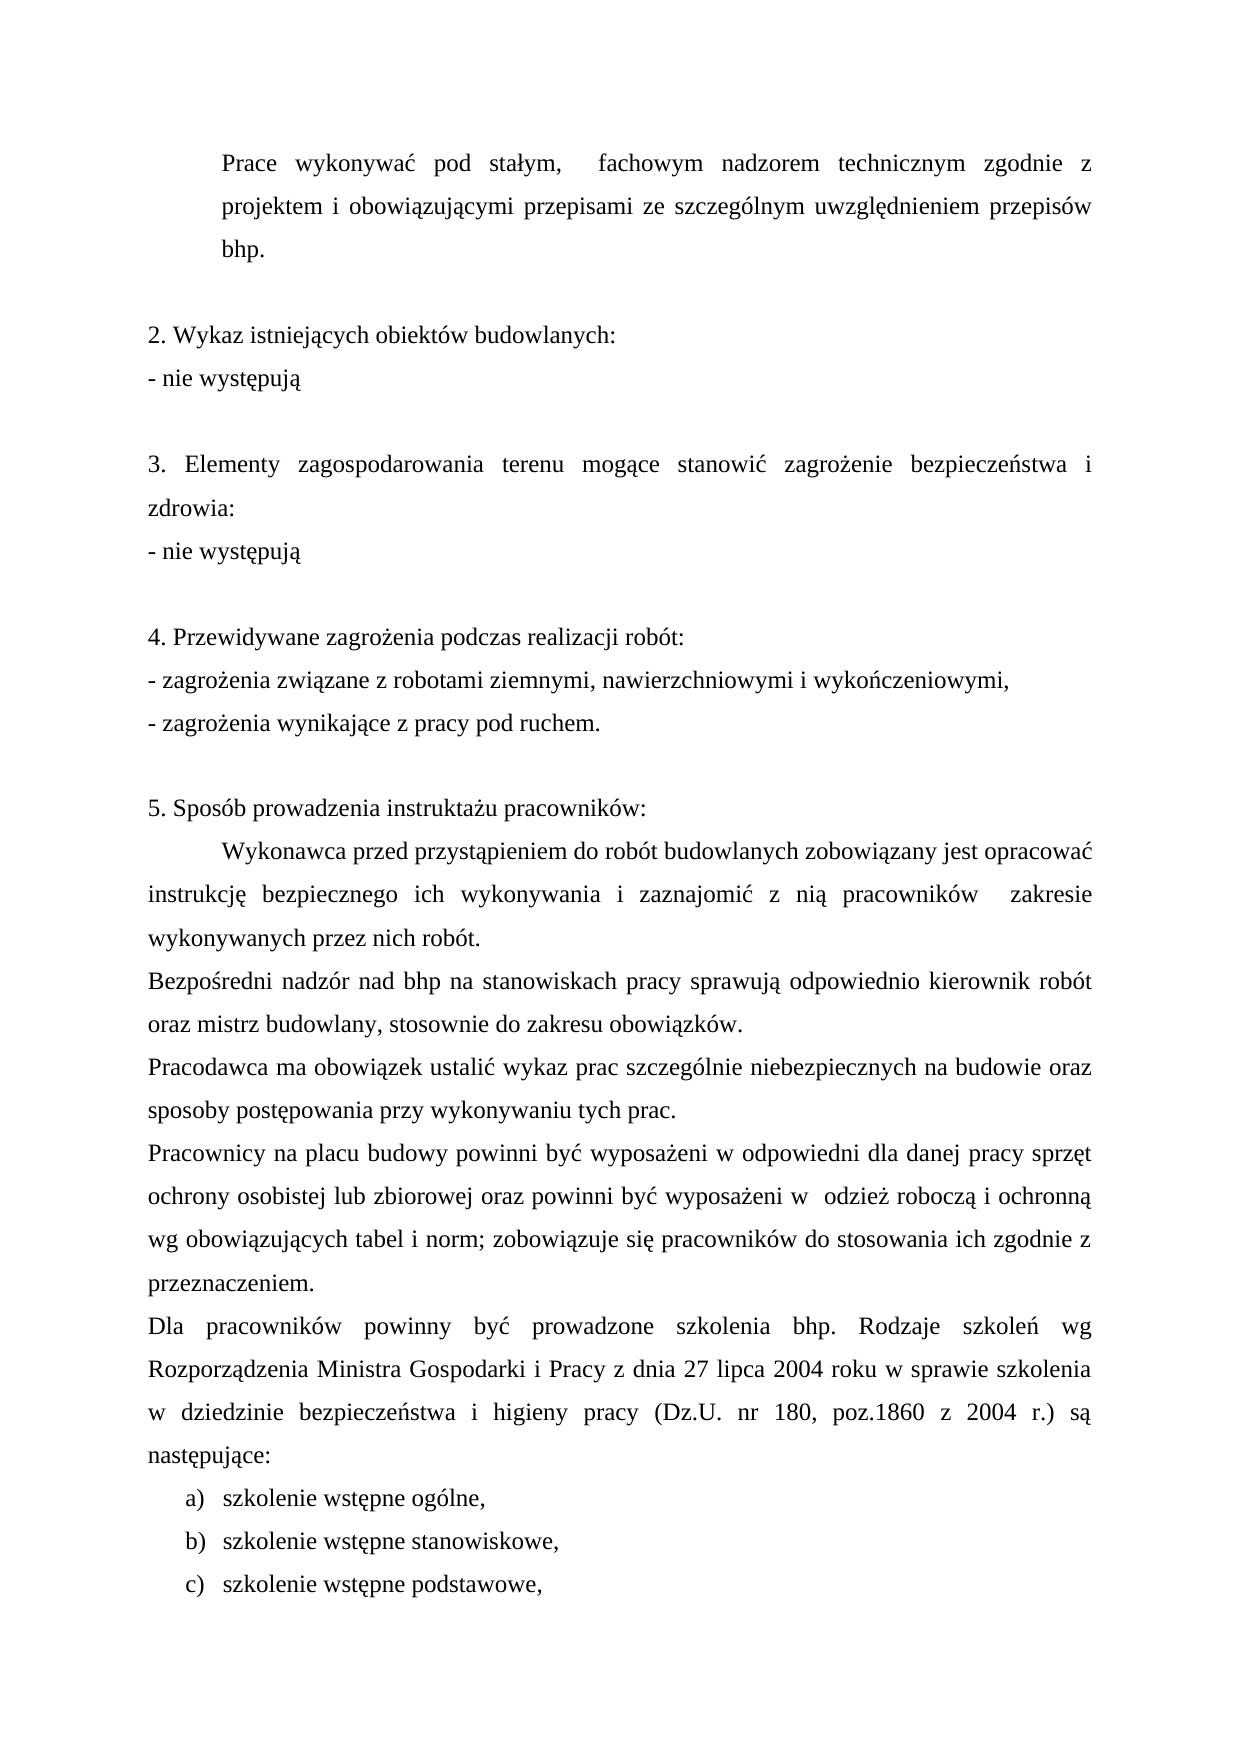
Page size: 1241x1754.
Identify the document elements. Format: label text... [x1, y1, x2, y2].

text 4. Przewidywane zagrożenia podczas realizacji robót: [148, 622, 1093, 651]
text Pracodawca ma obowiązek ustalić wykaz prac szczególnie niebezpiecznych na budowie oraz sposoby postępowania przy wykonywaniu tych prac. [148, 1052, 1093, 1124]
text Bezpośredni nadzór nad bhp na stanowiskach pracy sprawują odpowiednio kierownik robót oraz mistrz budowlany, stosownie do zakresu obowiązków. [148, 966, 1093, 1038]
text 2. Wykaz istniejących obiektów budowlanych: [148, 320, 1093, 349]
text Wykonawca przed przystąpieniem do robót budowlanych zobowiązany jest opracować instrukcję bezpiecznego ich wykonywania i zaznajomić z nią pracowników zakresie wykonywanych przez nich robót. [148, 836, 1093, 951]
text Pracownicy na placu budowy powinni być wyposażeni w odpowiedni dla danej pracy sprzęt ochrony osobistej lub zbiorowej oraz powinni być wyposażeni w odzież roboczą i ochronną wg obowiązujących tabel i norm; zobowiązuje się pracowników do stosowania ich zgodnie z przeznaczeniem. [148, 1138, 1093, 1296]
text - zagrożenia związane z robotami ziemnymi, nawierzchniowymi i wykończeniowymi, [148, 665, 1093, 694]
list szkolenie wstępne stanowiskowe, [185, 1526, 1093, 1555]
list szkolenie wstępne ogólne, [185, 1483, 1093, 1512]
text Prace wykonywać pod stałym, fachowym nadzorem technicznym zgodnie z projektem i obowiązującymi przepisami ze szczególnym uwzględnieniem przepisów bhp. [221, 148, 1093, 263]
text 3. Elementy zagospodarowania terenu mogące stanowić zagrożenie bezpieczeństwa i zdrowia: [148, 449, 1093, 521]
text - nie występują [148, 363, 1093, 392]
text Dla pracowników powinny być prowadzone szkolenia bhp. Rodzaje szkoleń wg Rozporządzenia Ministra Gospodarki i Pracy z dnia 27 lipca 2004 roku w sprawie szkolenia w dziedzinie bezpieczeństwa i higieny pracy (Dz.U. nr 180, poz.1860 z 2004 r.) są następujące: [148, 1311, 1093, 1469]
list szkolenie wstępne podstawowe, [185, 1569, 1093, 1598]
text 5. Sposób prowadzenia instruktażu pracowników: [148, 793, 1093, 822]
text - zagrożenia wynikające z pracy pod ruchem. [148, 708, 1093, 737]
text - nie występują [148, 536, 1093, 564]
